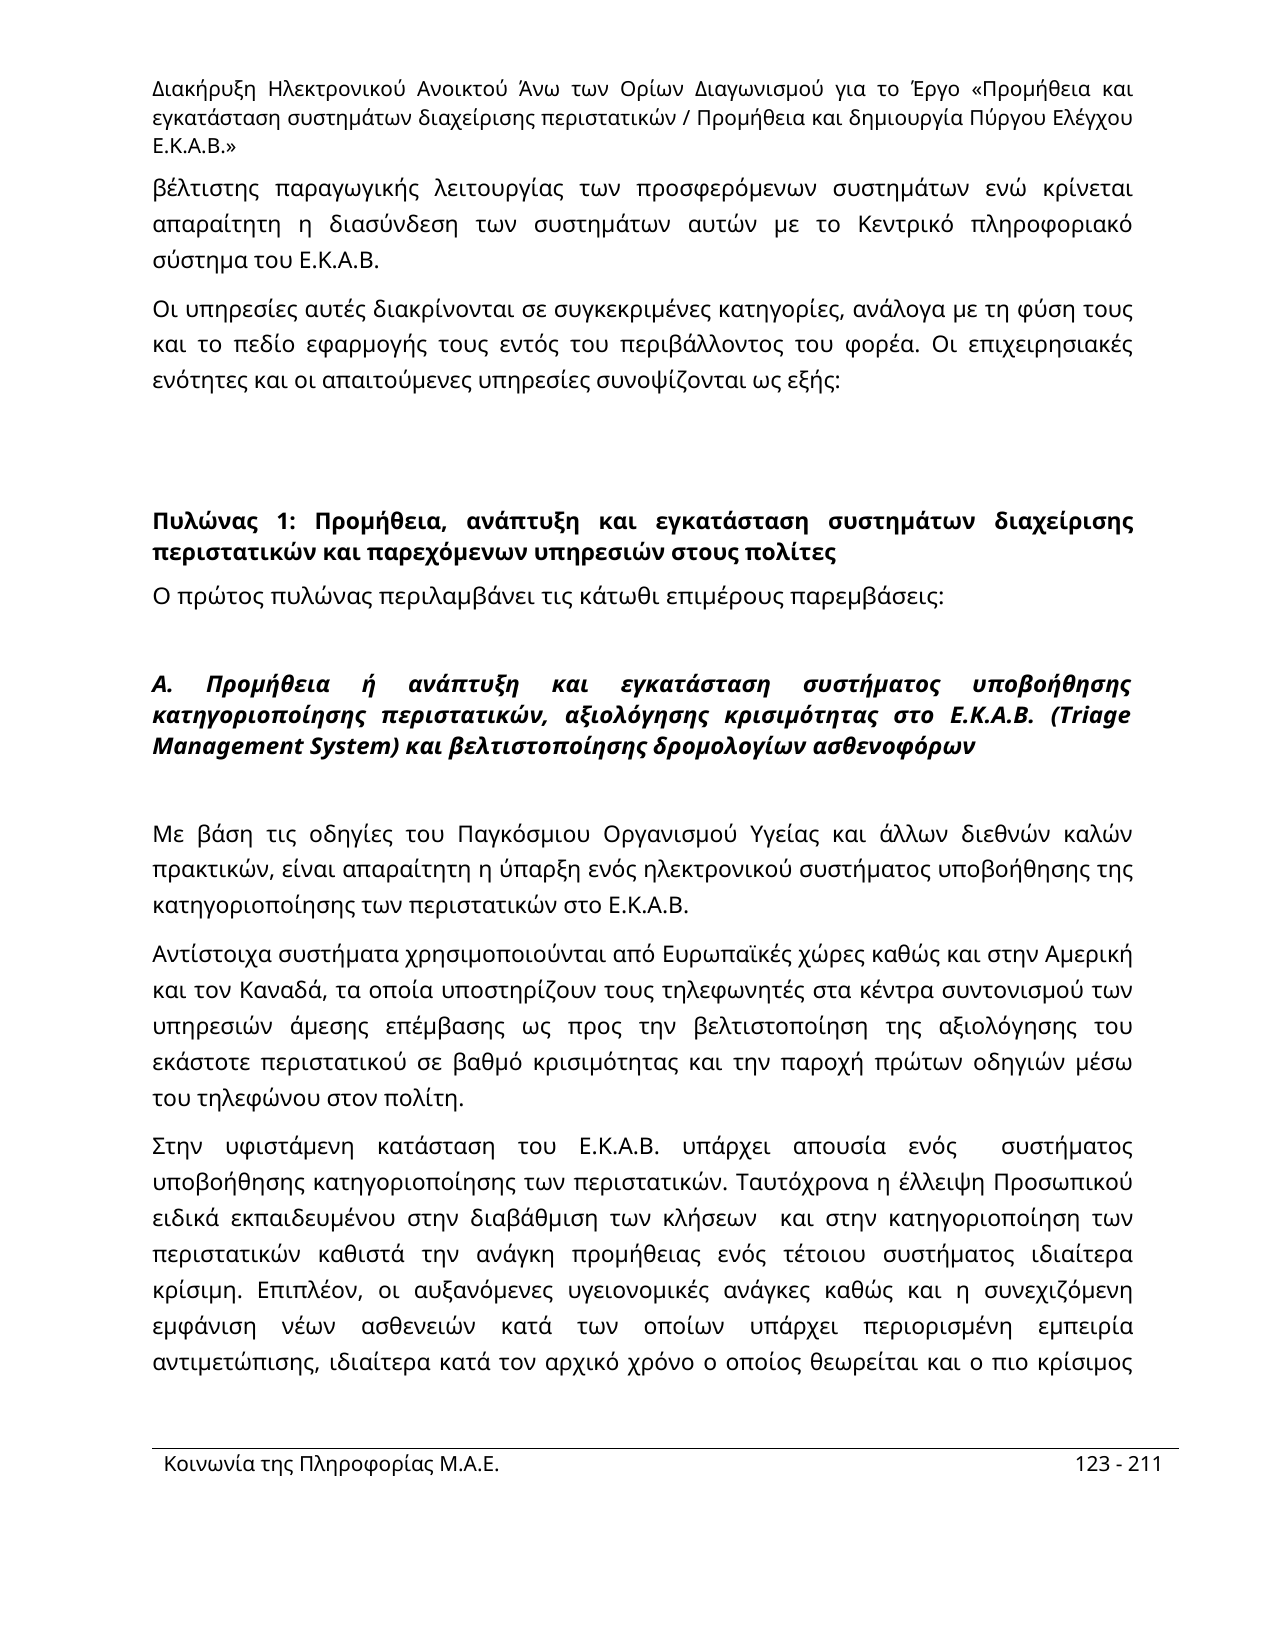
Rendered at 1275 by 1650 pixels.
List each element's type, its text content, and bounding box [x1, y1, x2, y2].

text Α. Προμήθεια ή ανάπτυξη και εγκατάσταση συστήματος υποβοήθησης κατηγοριοποίησης περιστατικών, αξιολόγησης κρισιμότητας στο Ε.Κ.Α.Β. (Triage Management System) και βελτιστοποίησης δρομολογίων ασθενοφόρων [152, 667, 1134, 761]
subtitle Πυλώνας 1: Προμήθεια, ανάπτυξη και εγκατάσταση συστημάτων διαχείρισης περιστατικών και παρεχόμενων υπηρεσιών στους πολίτες [152, 505, 1134, 567]
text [152, 1130, 1134, 1377]
text Με βάση τις οδηγίες του Παγκόσμιου Οργανισμού Υγείας και άλλων διεθνών καλών πρακτικών, είναι απαραίτητη η ύπαρξη ενός ηλεκτρονικού συστήματος υποβοήθησης της κατηγοριοποίησης των περιστατικών στο Ε.Κ.Α.Β. [152, 817, 1134, 921]
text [152, 172, 1134, 275]
text Οι υπηρεσίες αυτές διακρίνονται σε συγκεκριμένες κατηγορίες, ανάλογα με τη φύση τους και το πεδίο εφαρμογής τους εντός του περιβάλλοντος του φορέα. Οι επιχειρησιακές ενότητες και οι απαιτούμενες υπηρεσίες συνοψίζονται ως εξής: [152, 292, 1134, 396]
text Ο πρώτος πυλώνας περιλαμβάνει τις κάτωθι επιμέρους παρεμβάσεις: [152, 580, 1134, 611]
text Αντίστοιχα συστήματα χρησιμοποιούνται από Ευρωπαϊκές χώρες καθώς και στην Αμερική και τον Καναδά, τα οποία υποστηρίζουν τους τηλεφωνητές στα κέντρα συντονισμού των υπηρεσιών άμεσης επέμβασης ως προς την βελτιστοποίηση της αξιολόγησης του εκάστοτε περιστατικού σε βαθμό κρισιμότητας και την παροχή πρώτων οδηγιών μέσω του τηλεφώνου στον πολίτη. [152, 938, 1134, 1113]
